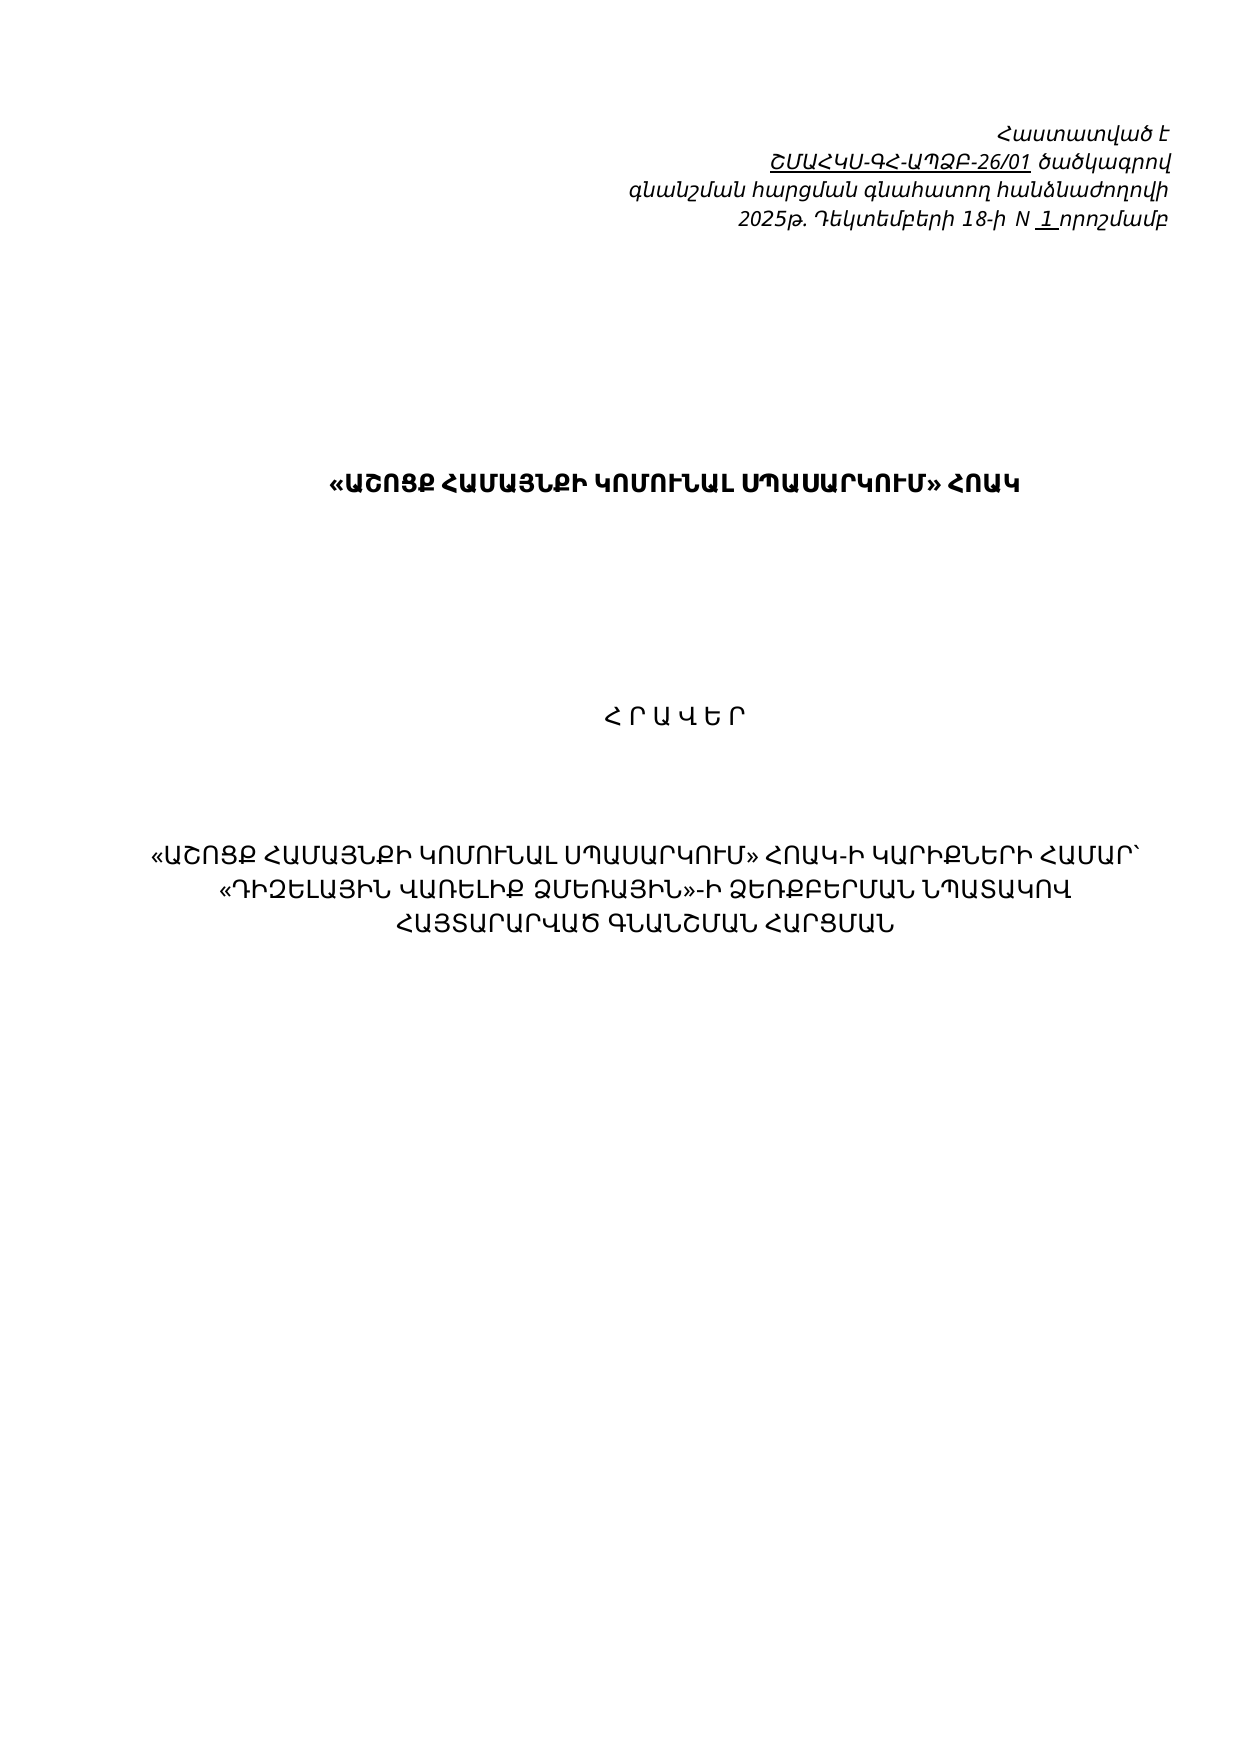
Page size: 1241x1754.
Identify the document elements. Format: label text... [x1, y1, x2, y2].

text գնանշման հարցման գնահատող հանձնաժողովի [118, 176, 1171, 204]
text ՇՄԱՀԿՍ-ԳՀ-ԱՊՁԲ-26/01 ծածկագրով [118, 147, 1171, 176]
text 2025թ. Դեկտեմբերի 18-ի N 1 որոշմամբ [118, 204, 1171, 232]
text Հ Ր Ա Վ Ե Ր [118, 698, 1172, 732]
text «ԱՇՈՑՔ ՀԱՄԱՅՆՔԻ ԿՈՄՈՒՆԱԼ ՍՊԱՍԱՐԿՈՒՄ» ՀՈԱԿ-Ի ԿԱՐԻՔՆԵՐԻ ՀԱՄԱՐ` «ԴԻԶԵԼԱՅԻՆ ՎԱՌԵԼԻՔ ՁՄԵՌԱՅԻՆ»-Ի ՁԵՌՔԲԵՐՄԱՆ ՆՊԱՏԱԿՈՎ ՀԱՅՏԱՐԱՐՎԱԾ ԳՆԱՆՇՄԱՆ ՀԱՐՑՄԱՆ [118, 838, 1172, 940]
text «ԱՇՈՑՔ ՀԱՄԱՅՆՔԻ ԿՈՄՈՒՆԱԼ ՍՊԱՍԱՐԿՈՒՄ» ՀՈԱԿ [118, 465, 1172, 499]
text Հաստատված է [118, 119, 1171, 147]
